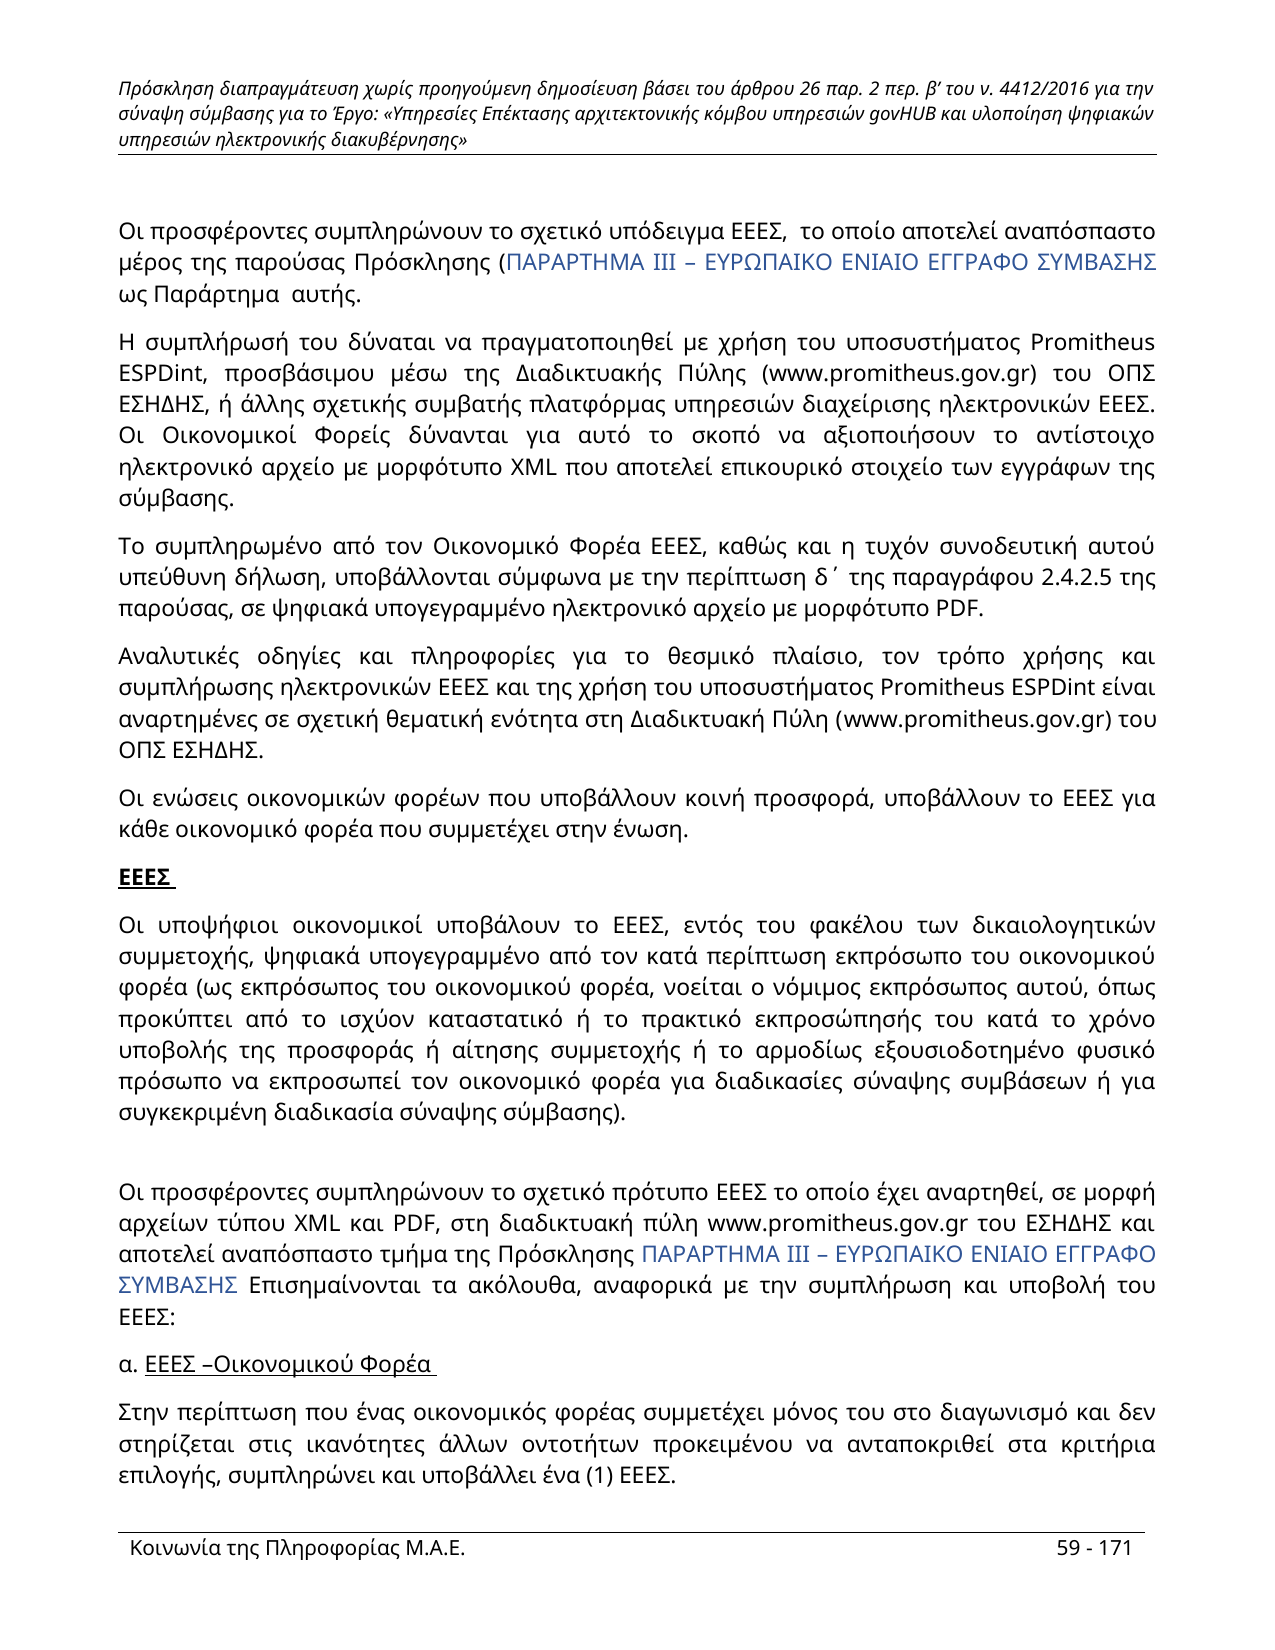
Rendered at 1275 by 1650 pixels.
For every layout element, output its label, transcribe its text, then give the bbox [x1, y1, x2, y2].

text Αναλυτικές οδηγίες και πληροφορίες για το θεσμικό πλαίσιο, τον τρόπο χρήσης και συμπλήρωσης ηλεκτρονικών ΕΕΕΣ και της χρήση του υποσυστήματος Promitheus ESPDint είναι αναρτημένες σε σχετική θεματική ενότητα στη Διαδικτυακή Πύλη (www.promitheus.gov.gr) του ΟΠΣ ΕΣΗΔΗΣ. [118, 640, 1157, 765]
text Το συμπληρωμένο από τον Οικονομικό Φορέα ΕΕΕΣ, καθώς και η τυχόν συνοδευτική αυτού υπεύθυνη δήλωση, υποβάλλονται σύμφωνα με την περίπτωση δ΄ της παραγράφου 2.4.2.5 της παρούσας, σε ψηφιακά υπογεγραμμένο ηλεκτρονικό αρχείο με μορφότυπο PDF. [118, 530, 1157, 623]
text ΕΕΕΣ [118, 861, 1157, 892]
text Οι προσφέροντες συμπληρώνουν το σχετικό υπόδειγμα ΕΕΕΣ, το οποίο αποτελεί αναπόσπαστο μέρος της παρούσας Πρόσκλησης (ΠΑΡΑΡΤΗΜΑ III – ΕΥΡΩΠΑΙΚΟ ΕΝΙΑΙΟ ΕΓΓΡΑΦΟ ΣΥΜΒΑΣΗΣ ως Παράρτημα αυτής. [118, 215, 1157, 309]
text Οι προσφέροντες συμπληρώνουν το σχετικό πρότυπο ΕΕΕΣ το οποίο έχει αναρτηθεί, σε μορφή αρχείων τύπου XML και PDF, στη διαδικτυακή πύλη www.promitheus.gov.gr του ΕΣΗΔΗΣ και αποτελεί αναπόσπαστο τμήμα της Πρόσκλησης ΠΑΡΑΡΤΗΜΑ III – ΕΥΡΩΠΑΙΚΟ ΕΝΙΑΙΟ ΕΓΓΡΑΦΟ ΣΥΜΒΑΣΗΣ Επισημαίνονται τα ακόλουθα, αναφορικά με την συμπλήρωση και υποβολή του ΕΕΕΣ: [118, 1176, 1157, 1332]
text Οι ενώσεις οικονομικών φορέων που υποβάλλουν κοινή προσφορά, υποβάλλουν το ΕΕΕΣ για κάθε οικονομικό φορέα που συμμετέχει στην ένωση. [118, 782, 1157, 844]
text Στην περίπτωση που ένας οικονομικός φορέας συμμετέχει μόνος του στο διαγωνισμό και δεν στηρίζεται στις ικανότητες άλλων οντοτήτων προκειμένου να ανταποκριθεί στα κριτήρια επιλογής, συμπληρώνει και υποβάλλει ένα (1) ΕΕΕΣ. [118, 1396, 1157, 1490]
text Η συμπλήρωσή του δύναται να πραγματοποιηθεί με χρήση του υποσυστήματος Promitheus ESPDint, προσβάσιμου μέσω της Διαδικτυακής Πύλης (www.promitheus.gov.gr) του ΟΠΣ ΕΣΗΔΗΣ, ή άλλης σχετικής συμβατής πλατφόρμας υπηρεσιών διαχείρισης ηλεκτρονικών ΕΕΕΣ. Οι Οικονομικοί Φορείς δύνανται για αυτό το σκοπό να αξιοποιήσουν το αντίστοιχο ηλεκτρονικό αρχείο με μορφότυπο XML που αποτελεί επικουρικό στοιχείο των εγγράφων της σύμβασης. [118, 326, 1157, 513]
text Οι υποψήφιοι οικονομικοί υποβάλουν το ΕΕΕΣ, εντός του φακέλου των δικαιολογητικών συμμετοχής, ψηφιακά υπογεγραμμένο από τον κατά περίπτωση εκπρόσωπο του οικονομικού φορέα (ως εκπρόσωπος του οικονομικού φορέα, νοείται ο νόμιμος εκπρόσωπος αυτού, όπως προκύπτει από το ισχύον καταστατικό ή το πρακτικό εκπροσώπησής του κατά το χρόνο υποβολής της προσφοράς ή αίτησης συμμετοχής ή το αρμοδίως εξουσιοδοτημένο φυσικό πρόσωπο να εκπροσωπεί τον οικονομικό φορέα για διαδικασίες σύναψης συμβάσεων ή για συγκεκριμένη διαδικασία σύναψης σύμβασης). [118, 909, 1157, 1128]
text α. ΕΕΕΣ –Οικονομικού Φορέα [118, 1348, 1157, 1380]
